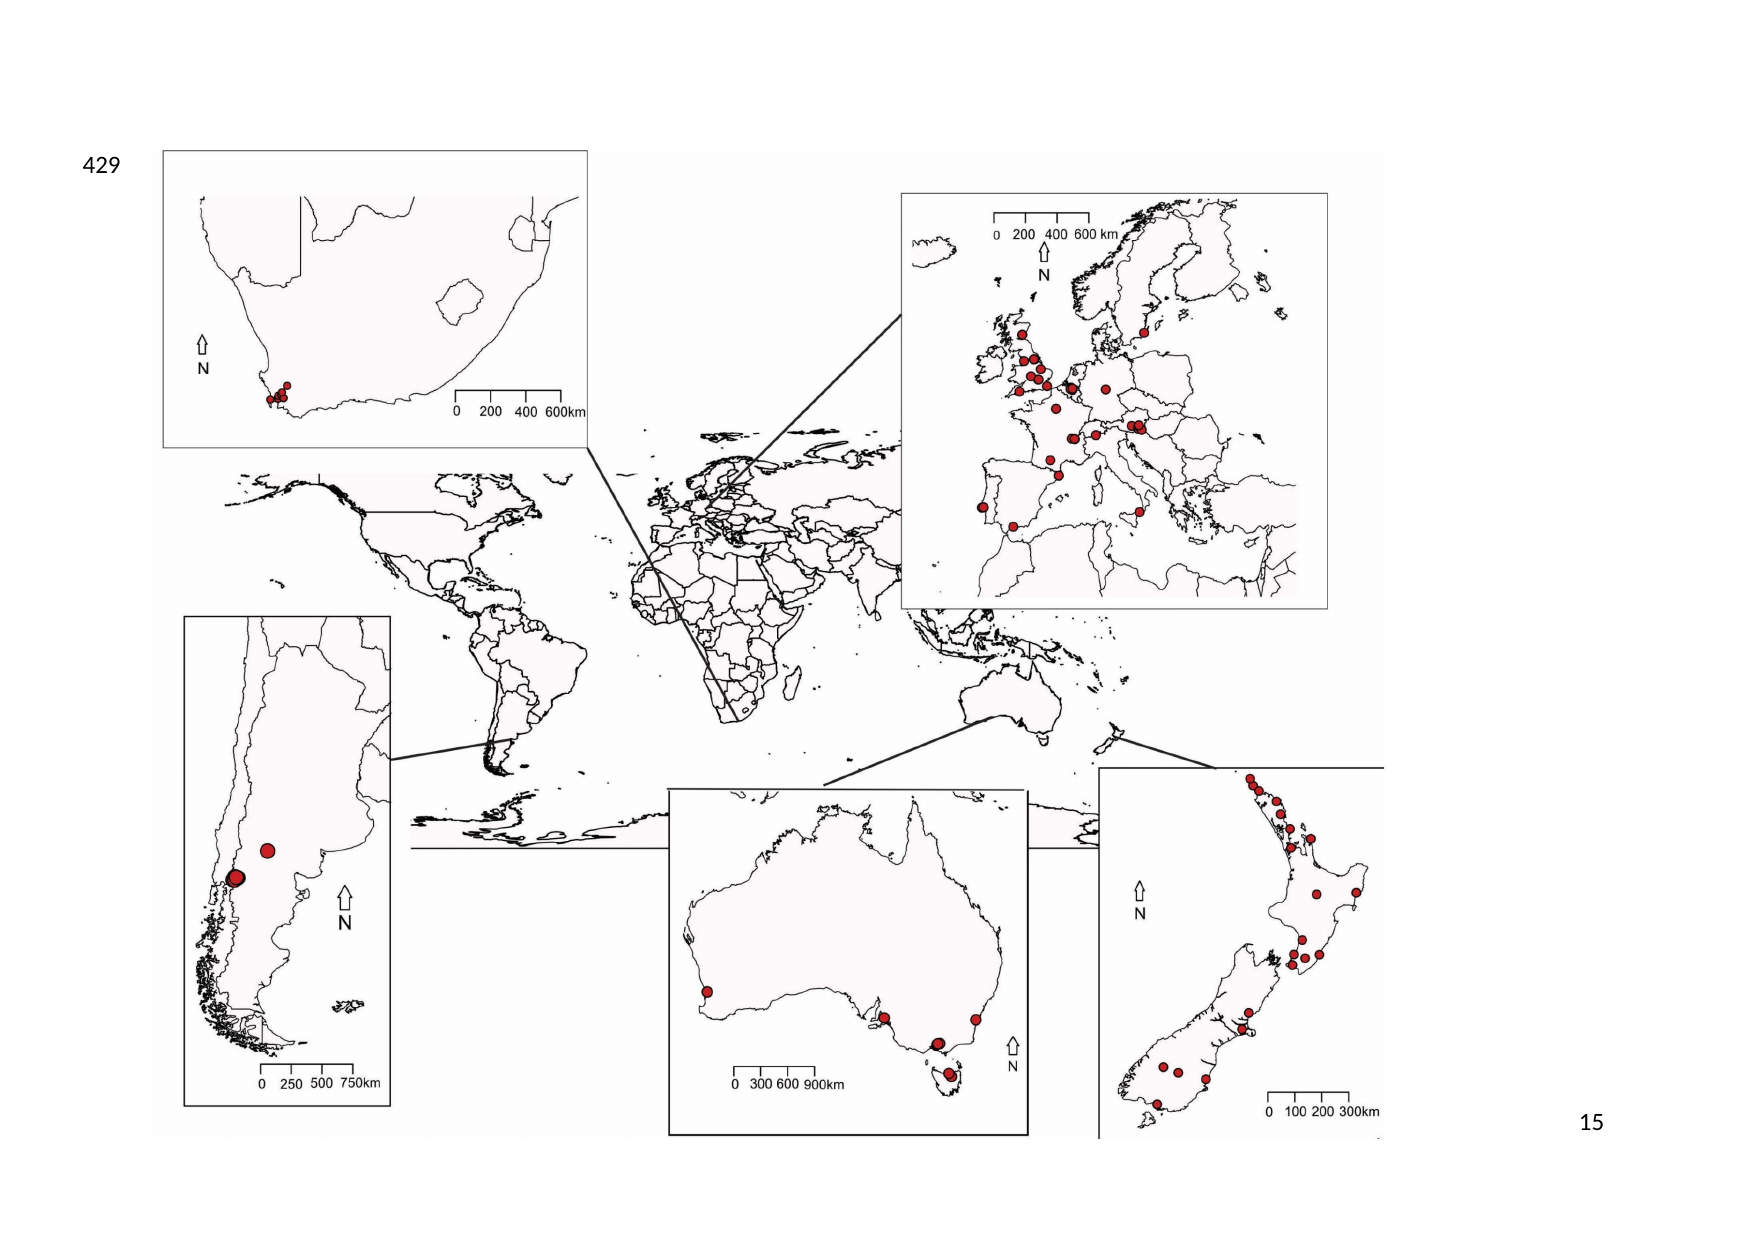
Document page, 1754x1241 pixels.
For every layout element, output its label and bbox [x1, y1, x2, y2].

picture [150, 150, 1385, 1137]
